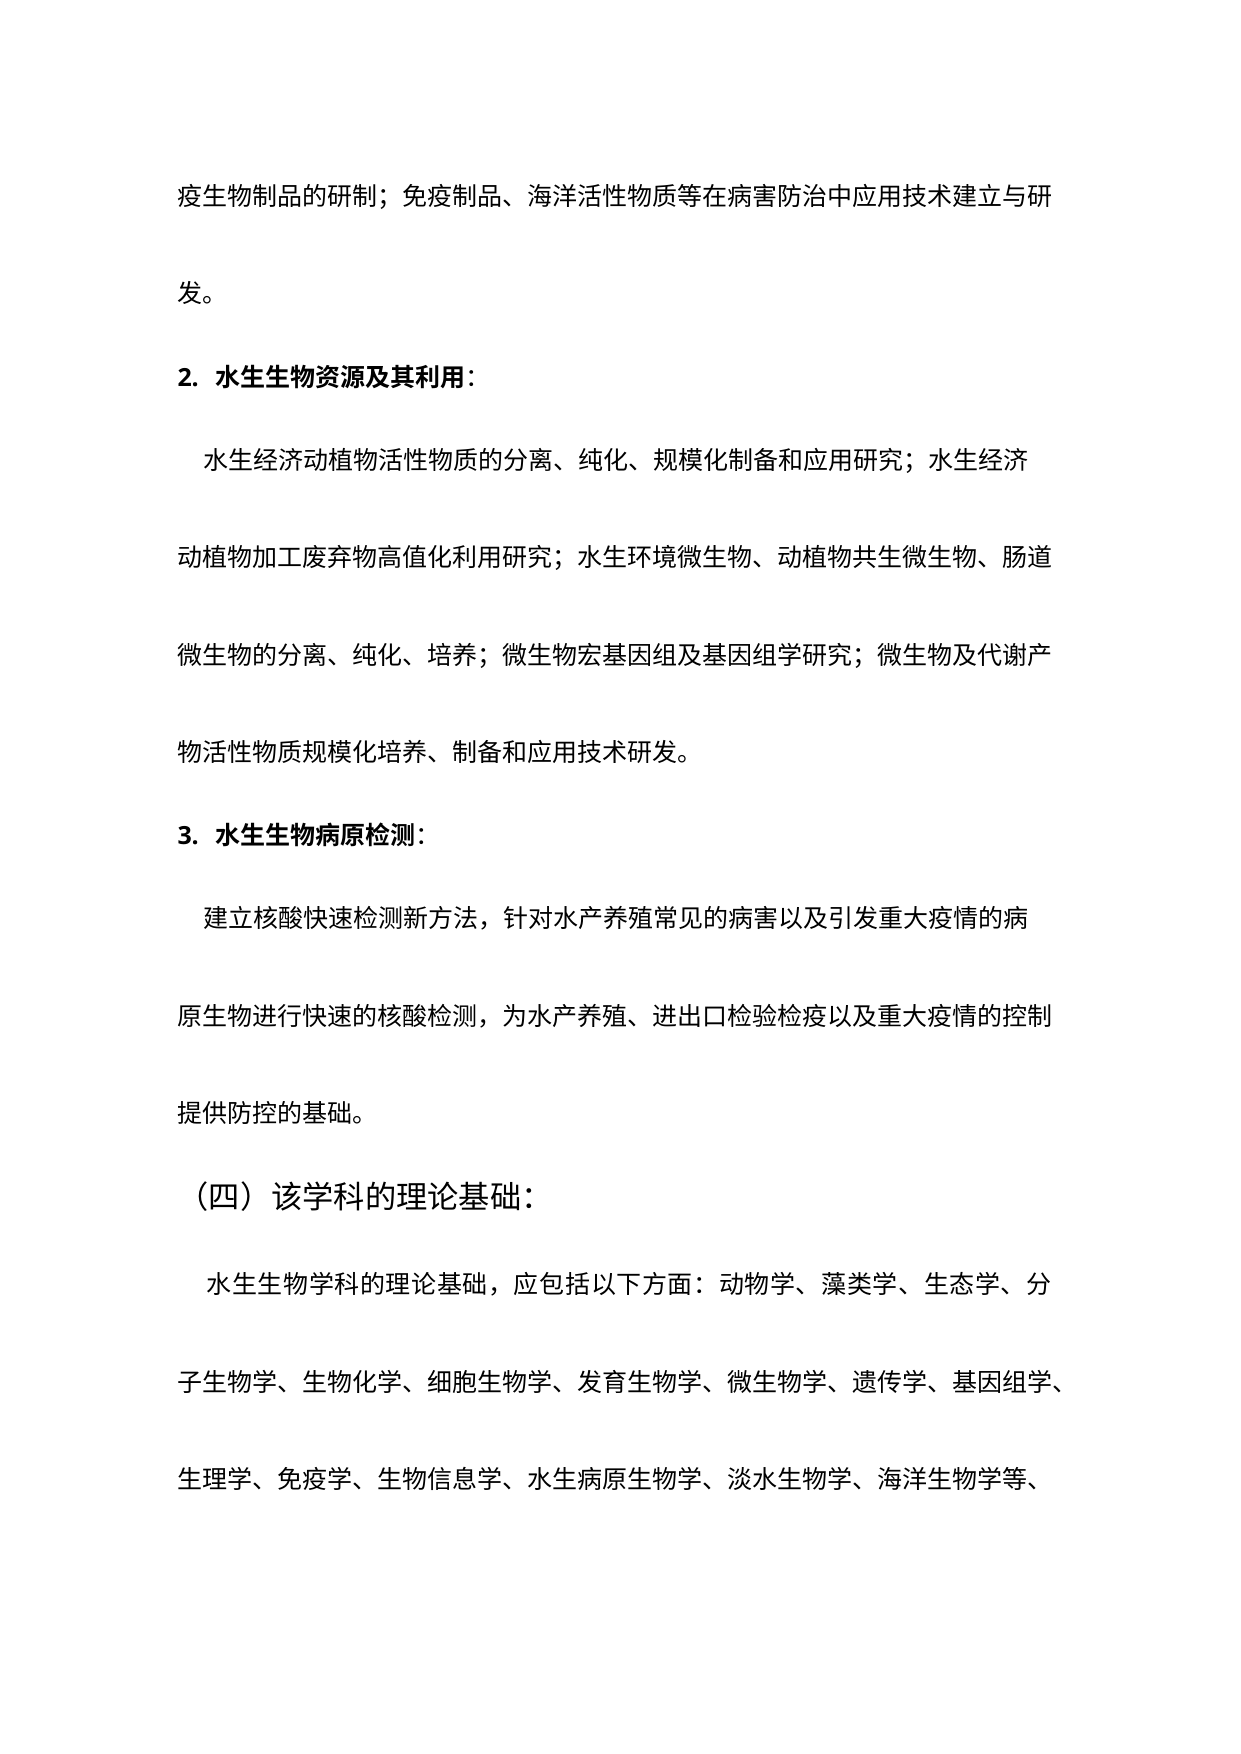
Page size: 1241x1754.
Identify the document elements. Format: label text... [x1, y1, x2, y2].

list 水生生物资源及其利用： [177, 343, 1053, 408]
text 水生经济动植物活性物质的分离、纯化、规模化制备和应用研究；水生经济动植物加工废弃物高值化利用研究；水生环境微生物、动植物共生微生物、肠道微生物的分离、纯化、培养；微生物宏基因组及基因组学研究；微生物及代谢产物活性物质规模化培养、制备和应用技术研发。 [177, 426, 1053, 783]
text （四）该学科的理论基础： [177, 1163, 1053, 1228]
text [177, 1250, 1053, 1510]
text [177, 162, 1053, 324]
text 建立核酸快速检测新方法，针对水产养殖常见的病害以及引发重大疫情的病原生物进行快速的核酸检测，为水产养殖、进出口检验检疫以及重大疫情的控制提供防控的基础。 [177, 884, 1053, 1144]
list 水生生物病原检测： [177, 801, 1053, 866]
